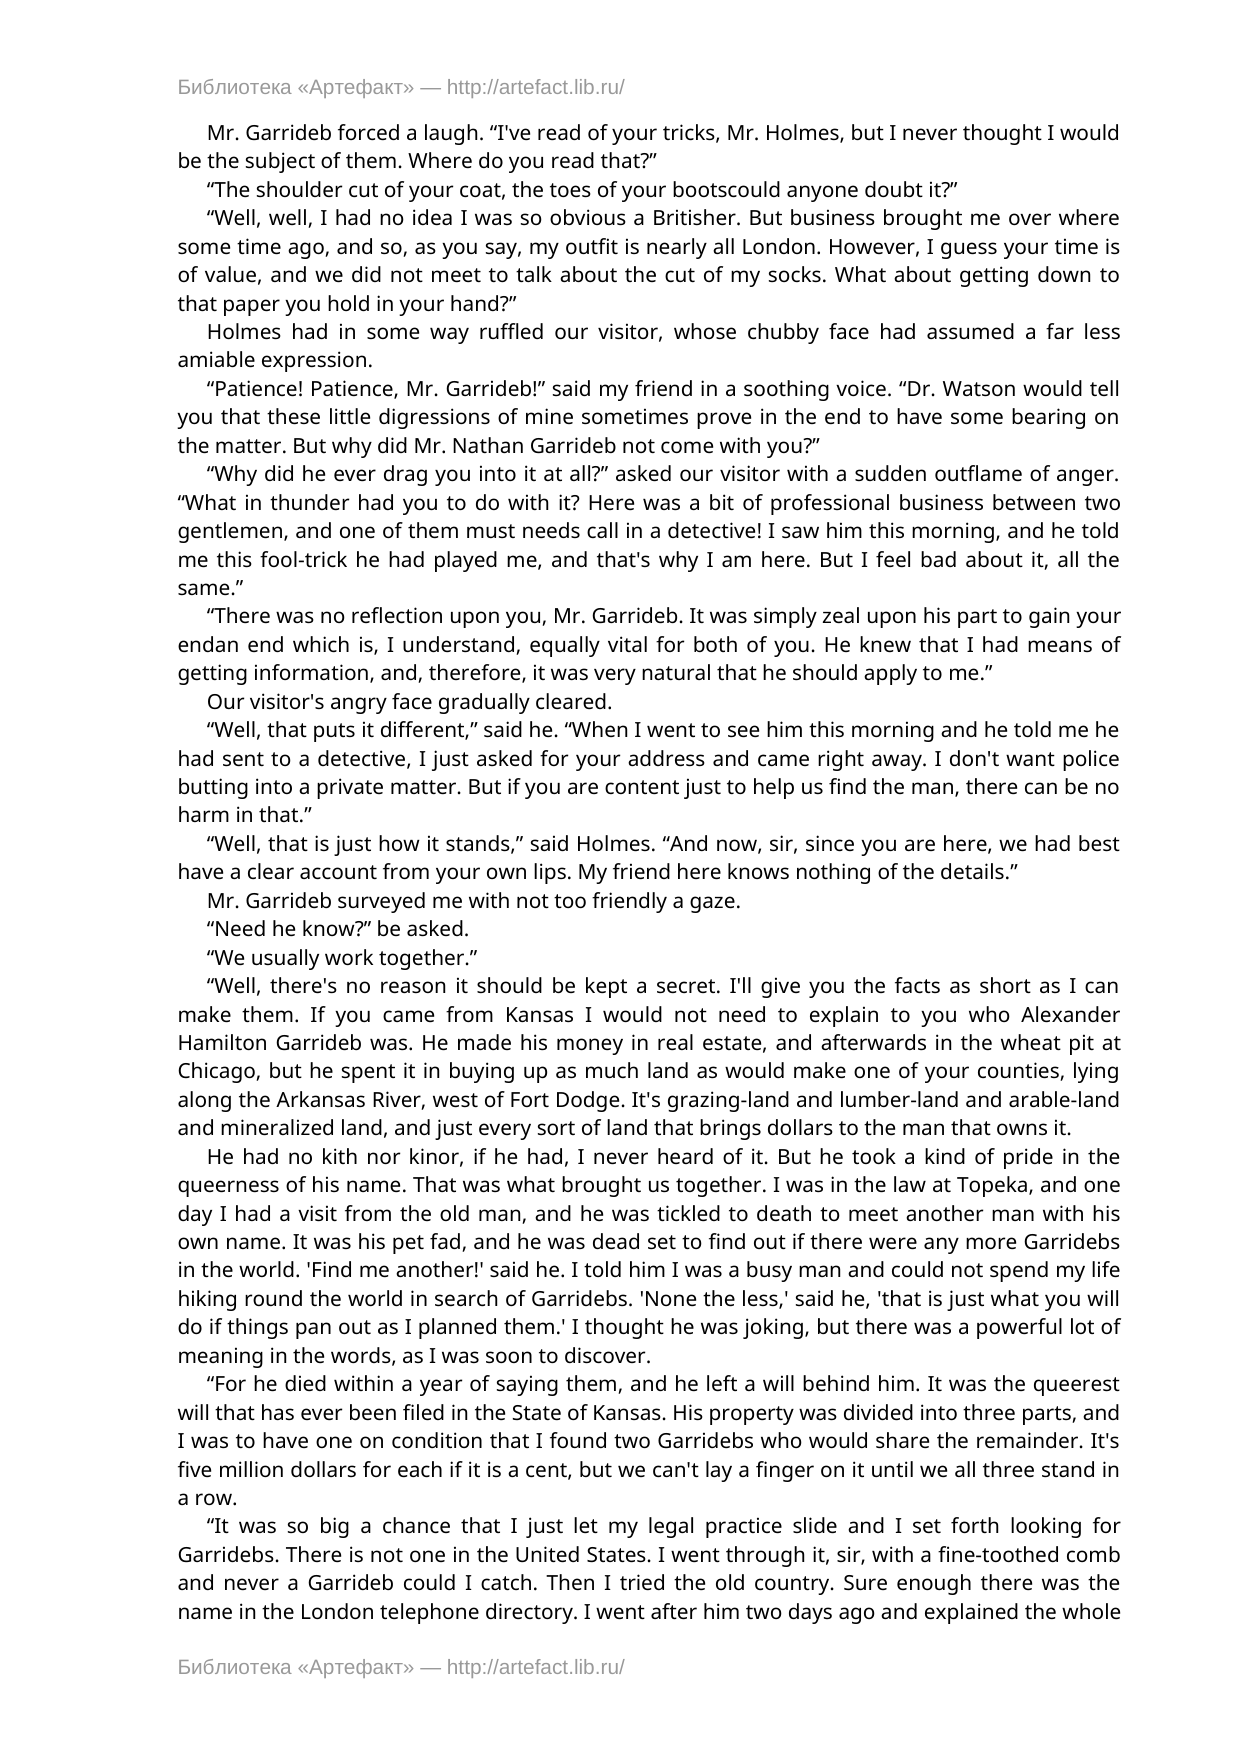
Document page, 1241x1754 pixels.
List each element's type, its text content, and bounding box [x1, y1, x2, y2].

text “Well, that is just how it stands,” said Holmes. “And now, sir, since you are here, we had best have a clear account from your own lips. My friend here knows nothing of the details.” [177, 829, 1122, 886]
text Our visitor's angry face gradually cleared. [177, 687, 1122, 715]
text “The shoulder cut of your coat, the toes of your bootscould anyone doubt it?” [177, 175, 1122, 203]
text “Why did he ever drag you into it at all?” asked our visitor with a sudden outflame of anger. “What in thunder had you to do with it? Here was a bit of professional business between two gentlemen, and one of them must needs call in a detective! I saw him this morning, and he told me this fool-trick he had played me, and that's why I am here. But I feel bad about it, all the same.” [177, 459, 1122, 602]
text “Well, there's no reason it should be kept a secret. I'll give you the facts as short as I can make them. If you came from Kansas I would not need to explain to you who Alexander Hamilton Garrideb was. He made his money in real estate, and afterwards in the wheat pit at Chicago, but he spent it in buying up as much land as would make one of your counties, lying along the Arkansas River, west of Fort Dodge. It's grazing-land and lumber-land and arable-land and mineralized land, and just every sort of land that brings dollars to the man that owns it. [177, 971, 1122, 1142]
text “There was no reflection upon you, Mr. Garrideb. It was simply zeal upon his part to gain your endan end which is, I understand, equally vital for both of you. He knew that I had means of getting information, and, therefore, it was very natural that he should apply to me.” [177, 602, 1122, 687]
text Mr. Garrideb forced a laugh. “I've read of your tricks, Mr. Holmes, but I never thought I would be the subject of them. Where do you read that?” [177, 118, 1122, 175]
text “For he died within a year of saying them, and he left a will behind him. It was the queerest will that has ever been filed in the State of Kansas. His property was divided into three parts, and I was to have one on condition that I found two Garridebs who would share the remainder. It's five million dollars for each if it is a cent, but we can't lay a finger on it until we all three stand in a row. [177, 1369, 1122, 1512]
text He had no kith nor kinor, if he had, I never heard of it. But he took a kind of pride in the queerness of his name. That was what brought us together. I was in the law at Topeka, and one day I had a visit from the old man, and he was tickled to death to meet another man with his own name. It was his pet fad, and he was dead set to find out if there were any more Garridebs in the world. 'Find me another!' said he. I told him I was a busy man and could not spend my life hiking round the world in search of Garridebs. 'None the less,' said he, 'that is just what you will do if things pan out as I planned them.' I thought he was joking, but there was a powerful lot of meaning in the words, as I was soon to discover. [177, 1142, 1122, 1369]
text “We usually work together.” [177, 943, 1122, 971]
text “Well, that puts it different,” said he. “When I went to see him this morning and he told me he had sent to a detective, I just asked for your address and came right away. I don't want police butting into a private matter. But if you are content just to help us find the man, there can be no harm in that.” [177, 715, 1122, 829]
text Mr. Garrideb surveyed me with not too friendly a gaze. [177, 886, 1122, 914]
text Holmes had in some way ruffled our visitor, whose chubby face had assumed a far less amiable expression. [177, 317, 1122, 374]
text “Well, well, I had no idea I was so obvious a Britisher. But business brought me over where some time ago, and so, as you say, my outfit is nearly all London. However, I guess your time is of value, and we did not meet to talk about the cut of my socks. What about getting down to that paper you hold in your hand?” [177, 203, 1122, 317]
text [177, 1512, 1122, 1625]
text “Need he know?” be asked. [177, 914, 1122, 943]
text “Patience! Patience, Mr. Garrideb!” said my friend in a soothing voice. “Dr. Watson would tell you that these little digressions of mine sometimes prove in the end to have some bearing on the matter. But why did Mr. Nathan Garrideb not come with you?” [177, 374, 1122, 459]
